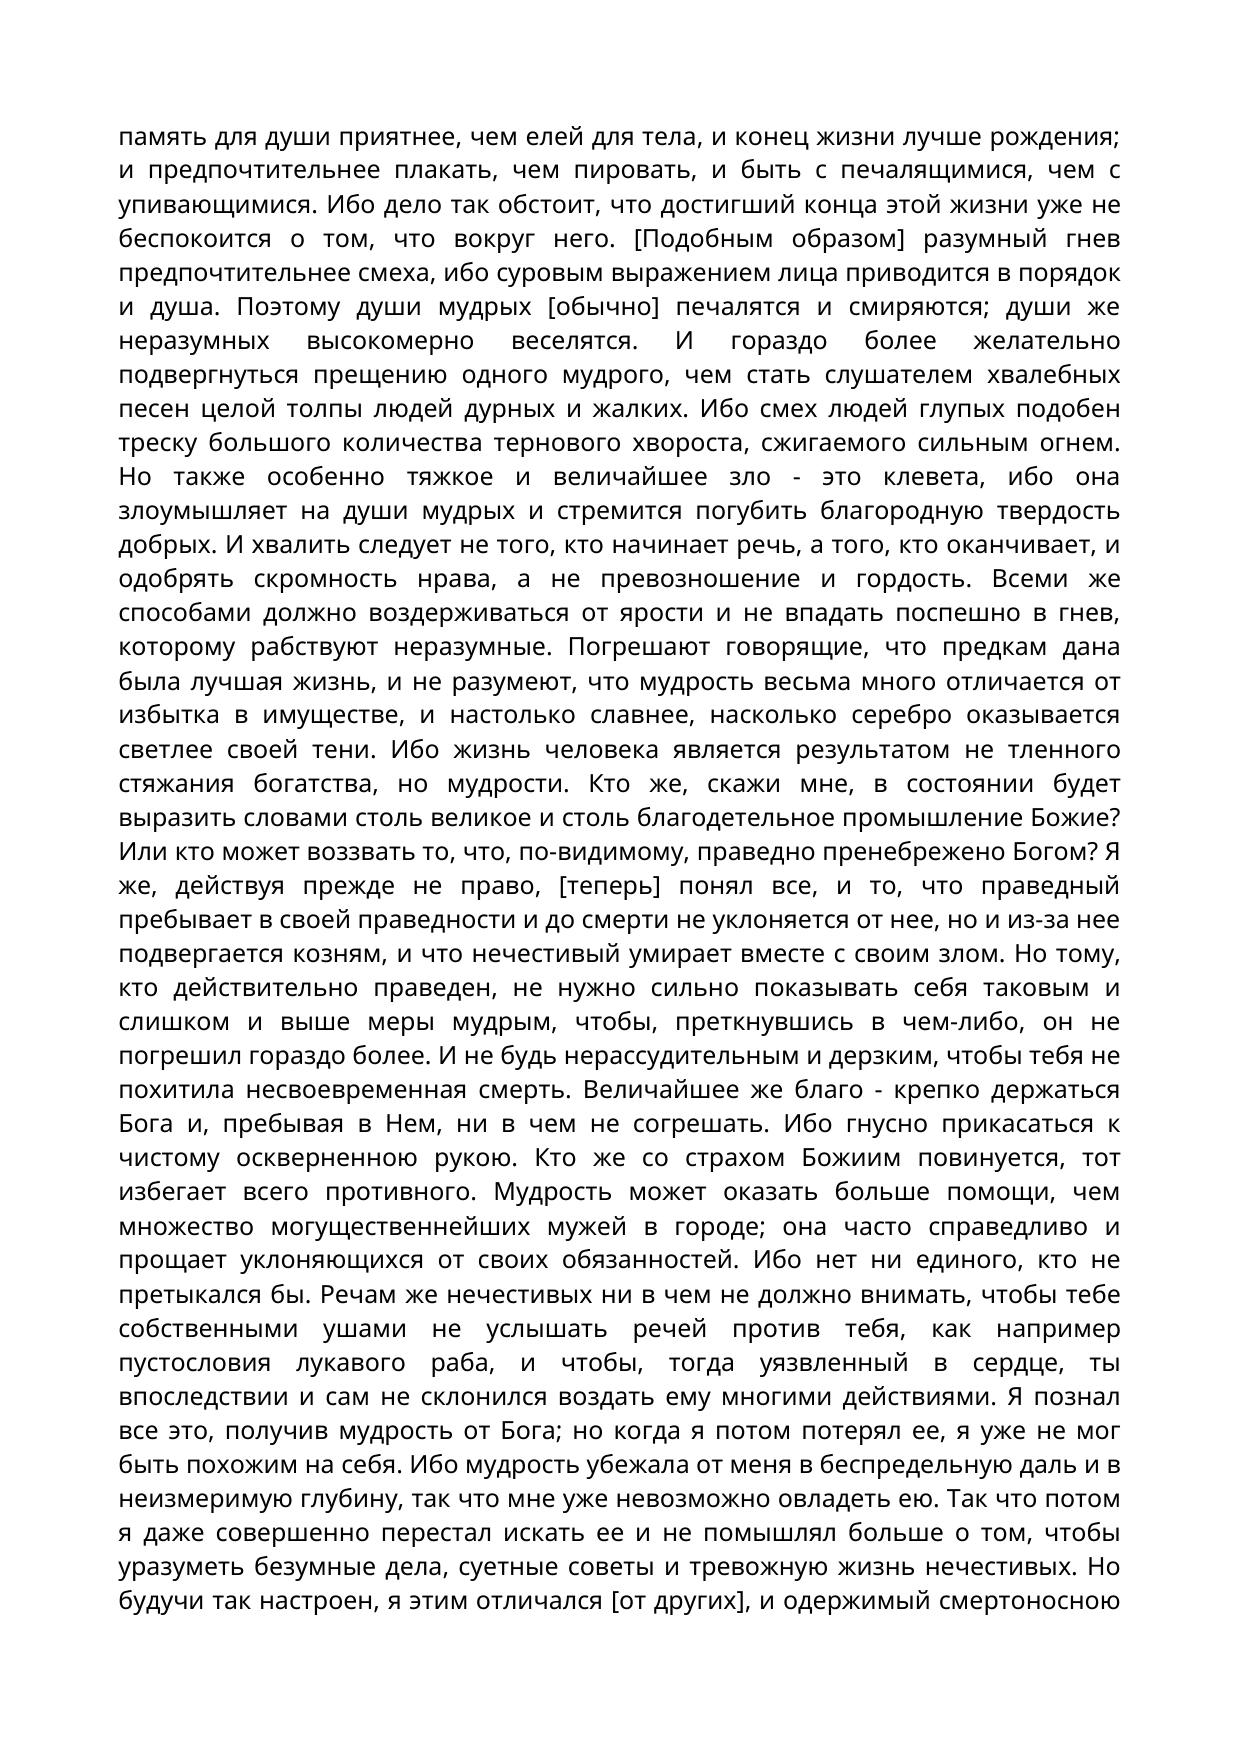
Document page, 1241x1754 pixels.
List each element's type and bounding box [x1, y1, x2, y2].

text [118, 118, 1122, 1617]
